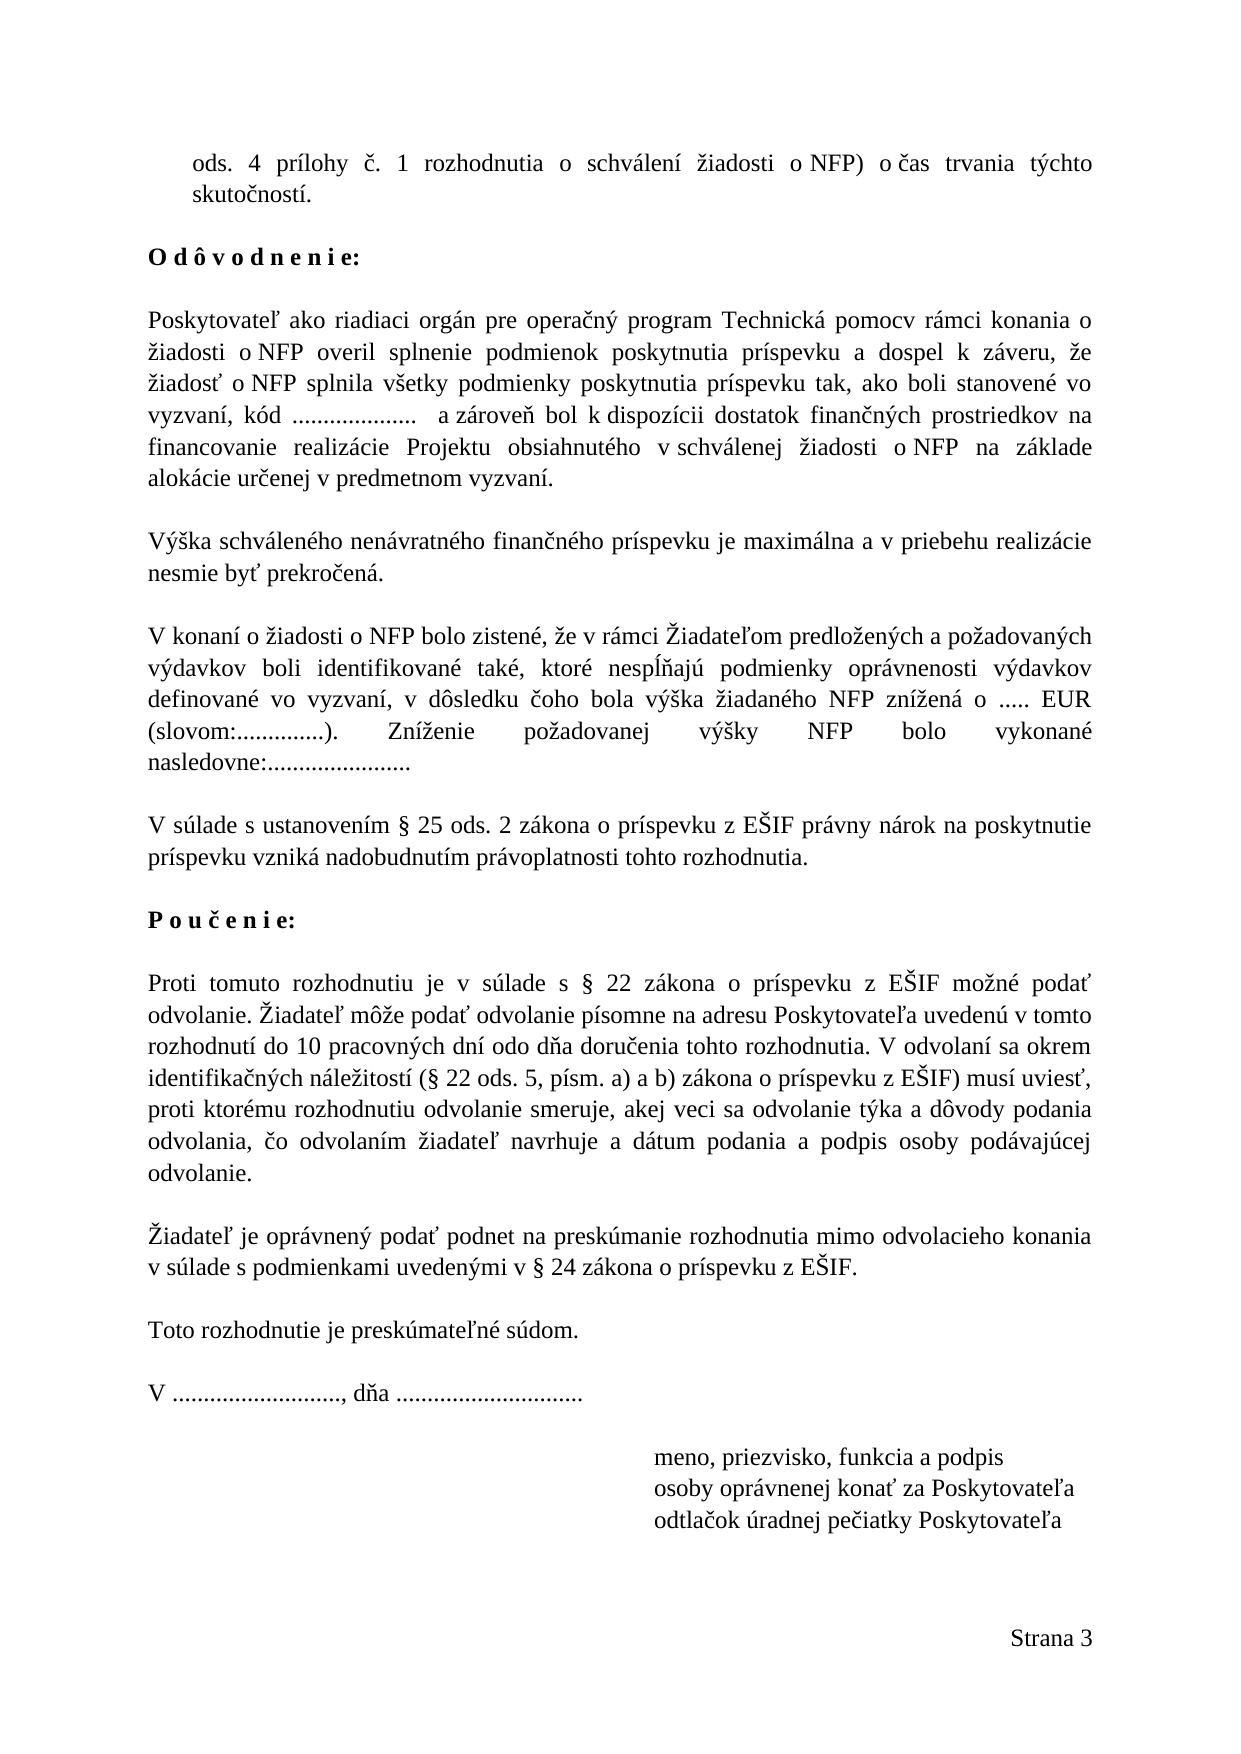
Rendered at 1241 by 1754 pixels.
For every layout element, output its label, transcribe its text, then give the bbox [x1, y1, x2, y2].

text Žiadateľ je oprávnený podať podnet na preskúmanie rozhodnutia mimo odvolacieho konania v súlade s podmienkami uvedenými v § 24 zákona o príspevku z EŠIF. [148, 1221, 1093, 1281]
text V konaní o žiadosti o NFP bolo zistené, že v rámci Žiadateľom predložených a požadovaných výdavkov boli identifikované také, ktoré nespĺňajú podmienky oprávnenosti výdavkov definované vo vyzvaní, v dôsledku čoho bola výška žiadaného NFP znížená o ..... EUR (slovom:..............). Zníženie požadovanej výšky NFP bolo vykonané nasledovne:....................... [148, 621, 1093, 776]
text O d ô v o d n e n i e: [148, 242, 1093, 271]
text meno, priezvisko, funkcia a podpis [148, 1442, 1093, 1470]
text Výška schváleného nenávratného finančného príspevku je maximálna a v priebehu realizácie nesmie byť prekročená. [148, 526, 1093, 587]
text osoby oprávnenej konať za Poskytovateľa [148, 1473, 1093, 1502]
text V súlade s ustanovením § 25 ods. 2 zákona o príspevku z EŠIF právny nárok na poskytnutie príspevku vzniká nadobudnutím právoplatnosti tohto rozhodnutia. [148, 810, 1093, 871]
text Poskytovateľ ako riadiaci orgán pre operačný program Technická pomocv rámci konania o žiadosti o NFP overil splnenie podmienok poskytnutia príspevku a dospel k záveru, že žiadosť o NFP splnila všetky podmienky poskytnutia príspevku tak, ako boli stanovené vo vyzvaní, kód .................... a zároveň bol k dispozícii dostatok finančných prostriedkov na financovanie realizácie Projektu obsiahnutého v schválenej žiadosti o NFP na základe alokácie určenej v predmetnom vyzvaní. [148, 305, 1093, 492]
text V ..........................., dňa .............................. [148, 1378, 1093, 1407]
text P o u č e n i e: [148, 905, 1093, 934]
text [192, 148, 1093, 208]
text Proti tomuto rozhodnutiu je v súlade s § 22 zákona o príspevku z EŠIF možné podať odvolanie. Žiadateľ môže podať odvolanie písomne na adresu Poskytovateľa uvedenú v tomto rozhodnutí do 10 pracovných dní odo dňa doručenia tohto rozhodnutia. V odvolaní sa okrem identifikačných náležitostí (§ 22 ods. 5, písm. a) a b) zákona o príspevku z EŠIF) musí uviesť, proti ktorému rozhodnutiu odvolanie smeruje, akej veci sa odvolanie týka a dôvody podania odvolania, čo odvolaním žiadateľ navrhuje a dátum podania a podpis osoby podávajúcej odvolanie. [148, 968, 1093, 1186]
text odtlačok úradnej pečiatky Poskytovateľa [148, 1505, 1093, 1533]
text Toto rozhodnutie je preskúmateľné súdom. [148, 1315, 1093, 1344]
